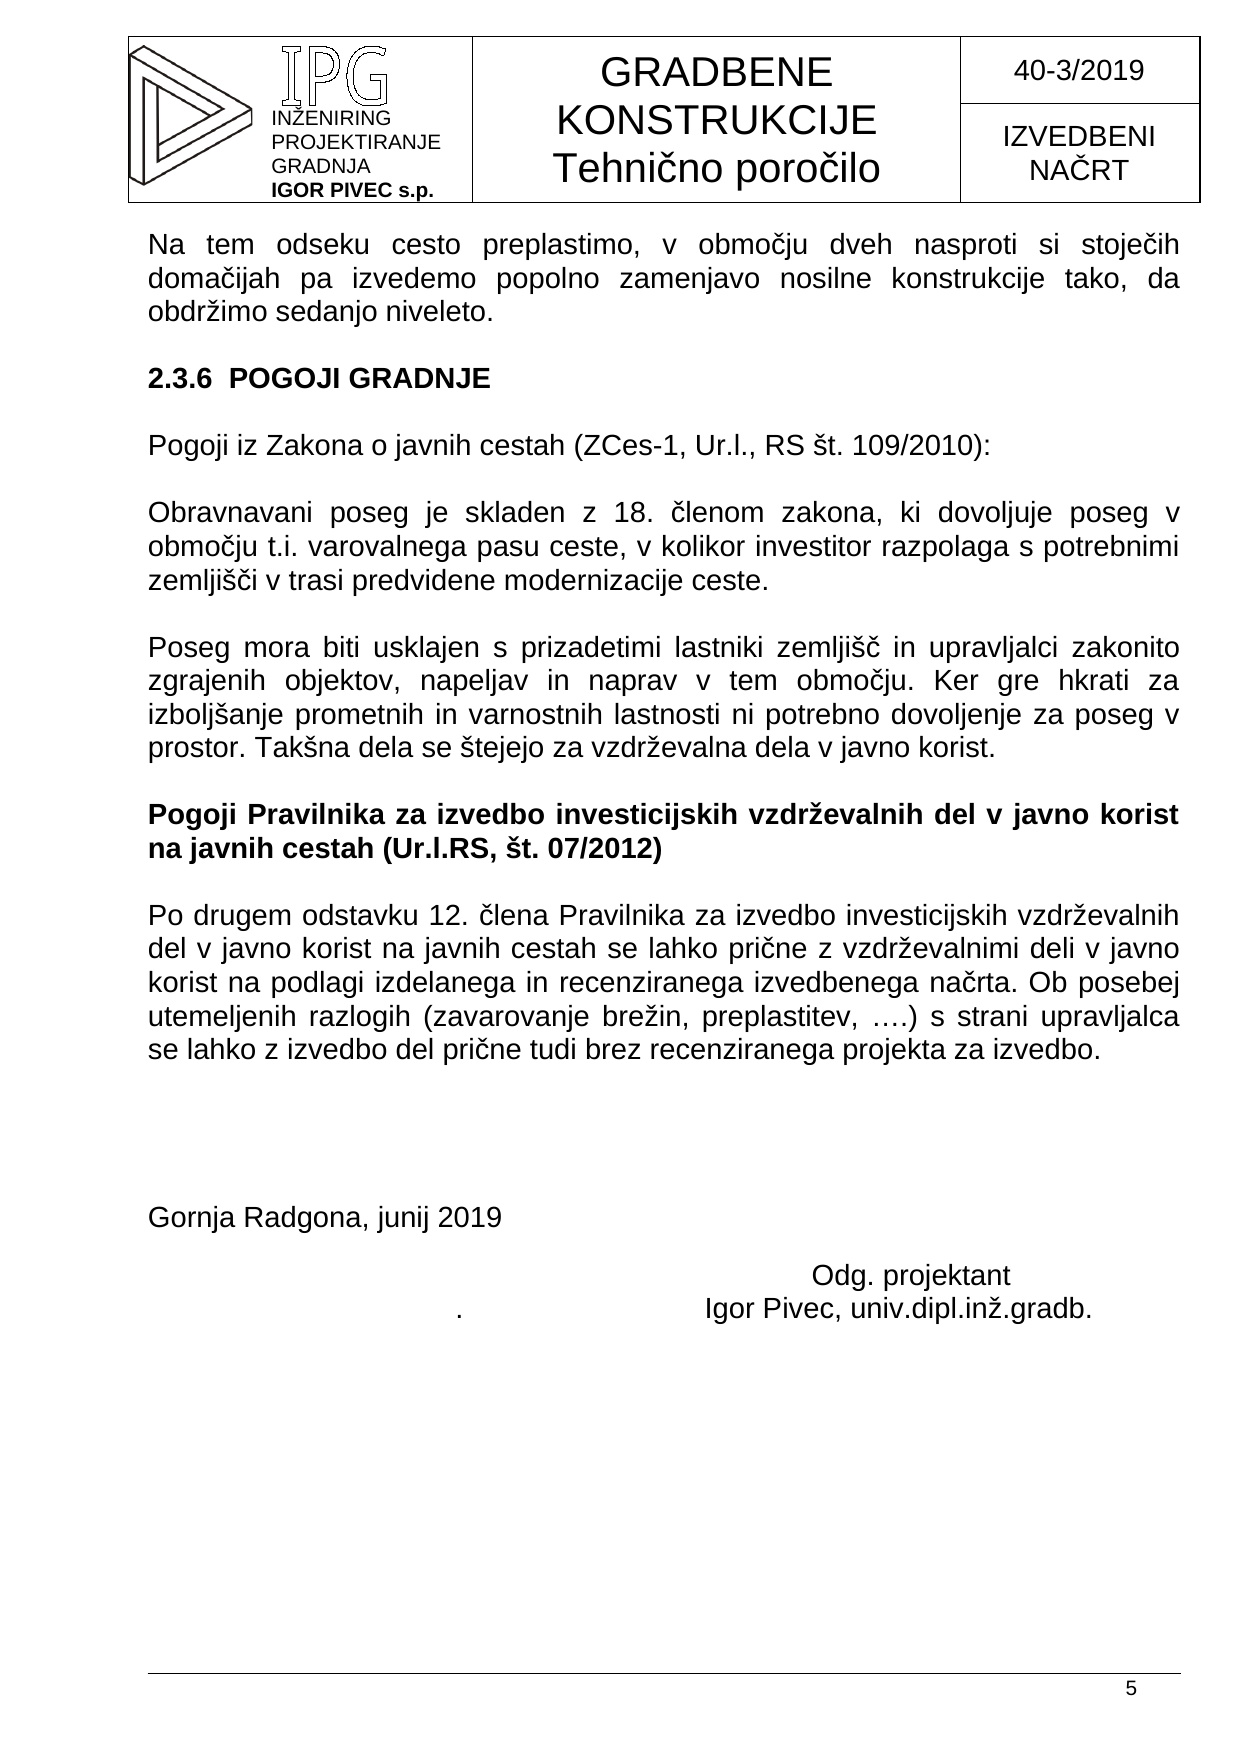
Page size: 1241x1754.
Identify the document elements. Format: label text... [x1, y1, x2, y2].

text Po drugem odstavku 12. člena Pravilnika za izvedbo investicijskih vzdrževalnih del v javno korist na javnih cestah se lahko prične z vzdrževalnimi deli v javno korist na podlagi izdelanega in recenziranega izvedbenega načrta. Ob posebej utemeljenih razlogih (zavarovanje brežin, preplastitev, ….) s strani upravljalca se lahko z izvedbo del prične tudi brez recenziranega projekta za izvedbo. [148, 898, 1181, 1066]
text Gornja Radgona, junij 2019 [148, 1200, 1181, 1233]
text Obravnavani poseg je skladen z 18. členom zakona, ki dovoljuje poseg v območju t.i. varovalnega pasu ceste, v kolikor investitor razpolaga s potrebnimi zemljišči v trasi predvidene modernizacije ceste. [148, 496, 1181, 596]
text Poseg mora biti usklajen s prizadetimi lastniki zemljišč in upravljalci zakonito zgrajenih objektov, napeljav in naprav v tem območju. Ker gre hkrati za izboljšanje prometnih in varnostnih lastnosti ni potrebno dovoljenje za poseg v prostor. Takšna dela se štejejo za vzdrževalna dela v javno korist. [148, 630, 1181, 764]
text Na tem odseku cesto preplastimo, v območju dveh nasproti si stoječih domačijah pa izvedemo popolno zamenjavo nosilne konstrukcije tako, da obdržimo sedanjo niveleto. [148, 227, 1181, 328]
text . Igor Pivec, univ.dipl.inž.gradb. [148, 1291, 1181, 1324]
text Pogoji Pravilnika za izvedbo investicijskih vzdrževalnih del v javno korist na javnih cestah (Ur.l.RS, št. 07/2012) [148, 797, 1181, 864]
text 2.3.6 POGOJI GRADNJE [148, 361, 1181, 395]
text Odg. projektant [148, 1257, 1181, 1291]
picture [129, 45, 253, 186]
text Pogoji iz Zakona o javnih cestah (ZCes-1, Ur.l., RS št. 109/2010): [148, 428, 1181, 462]
